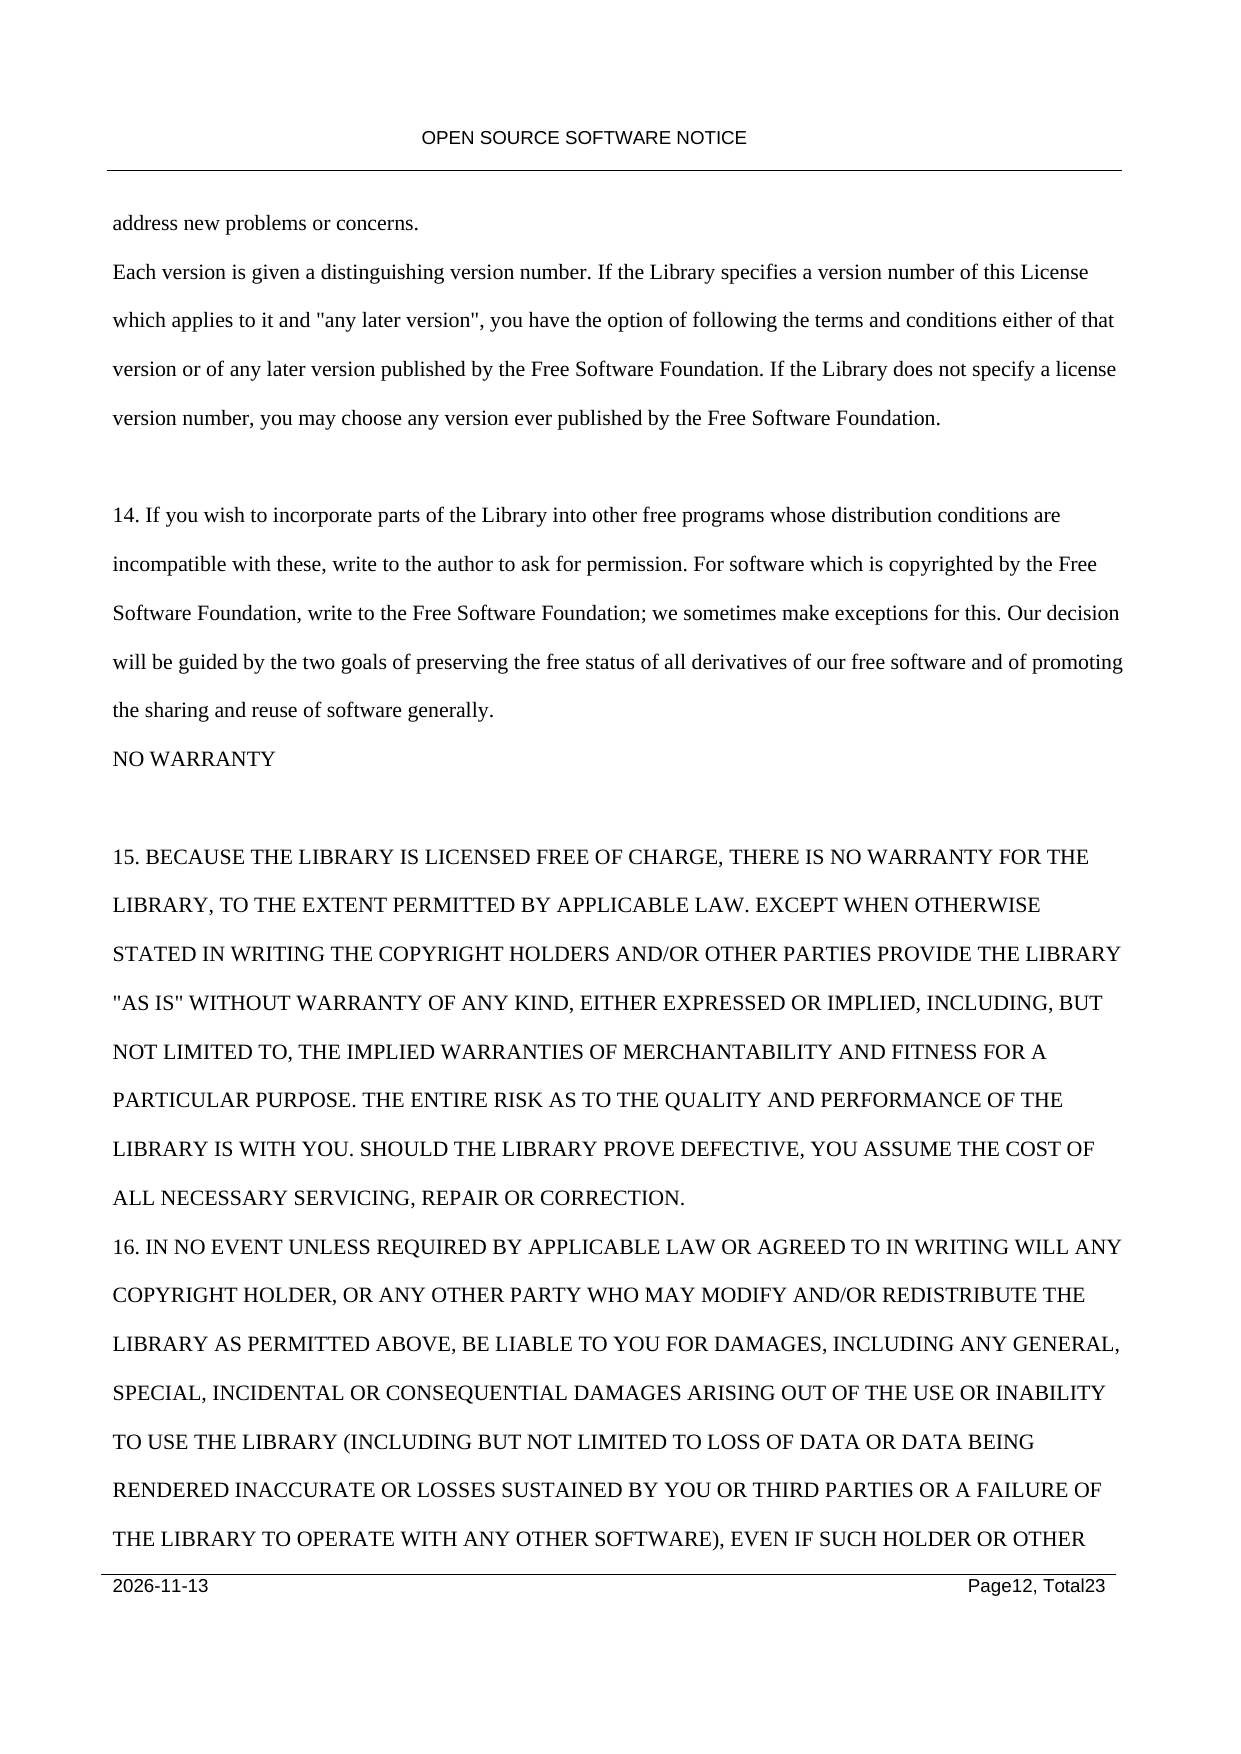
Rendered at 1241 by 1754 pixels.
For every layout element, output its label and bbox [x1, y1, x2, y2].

text [112, 206, 1128, 1555]
